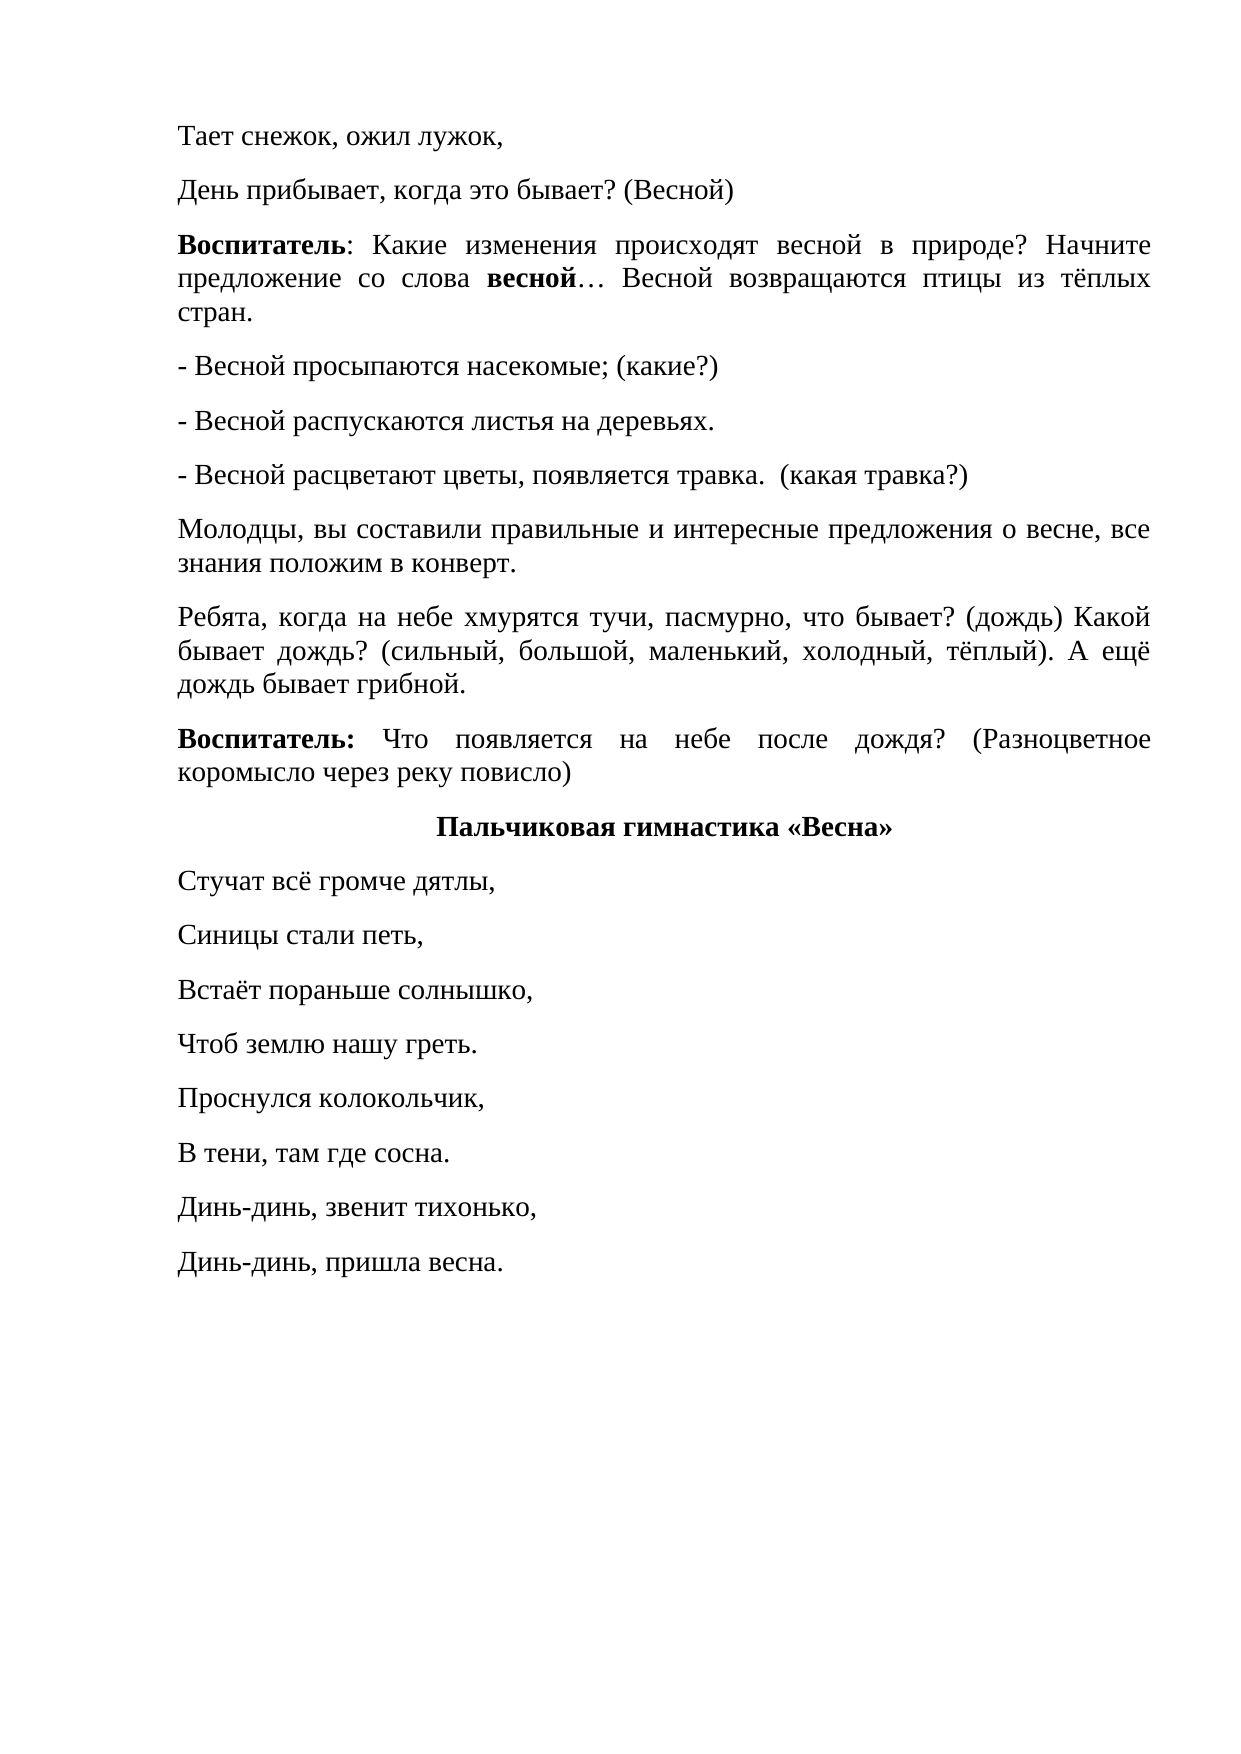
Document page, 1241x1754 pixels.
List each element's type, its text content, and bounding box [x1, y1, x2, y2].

text Синицы стали петь, [177, 917, 1152, 951]
text - Весной просыпаются насекомые; (какие?) [177, 348, 1152, 382]
text - Весной распускаются листья на деревьях. [177, 403, 1152, 436]
text Динь-динь, звенит тихонько, [177, 1189, 1152, 1223]
text - Весной расцветают цветы, появляется травка. (какая травка?) [177, 457, 1152, 491]
text Чтоб землю нашу греть. [177, 1026, 1152, 1060]
text Проснулся колокольчик, [177, 1081, 1152, 1114]
text Молодцы, вы составили правильные и интересные предложения о весне, все знания положим в конверт. [177, 511, 1152, 578]
text Стучат всё громче дятлы, [177, 863, 1152, 897]
text В тени, там где сосна. [177, 1135, 1152, 1168]
text Воспитатель: Что появляется на небе после дождя? (Разноцветное коромысло через реку повисло) [177, 721, 1152, 788]
text Динь-динь, пришла весна. [177, 1244, 1152, 1277]
text Ребята, когда на небе хмурятся тучи, пасмурно, что бывает? (дождь) Какой бывает дождь? (сильный, большой, маленький, холодный, тёплый). А ещё дождь бывает грибной. [177, 599, 1152, 700]
text Воспитатель: Какие изменения происходят весной в природе? Начните предложение со слова весной… Весной возвращаются птицы из тёплых стран. [177, 227, 1152, 327]
text Пальчиковая гимнастика «Весна» [177, 809, 1152, 842]
text Встаёт пораньше солнышко, [177, 972, 1152, 1005]
text День прибывает, когда это бывает? (Весной) [177, 172, 1152, 206]
text Тает снежок, ожил лужок, [177, 118, 1152, 152]
